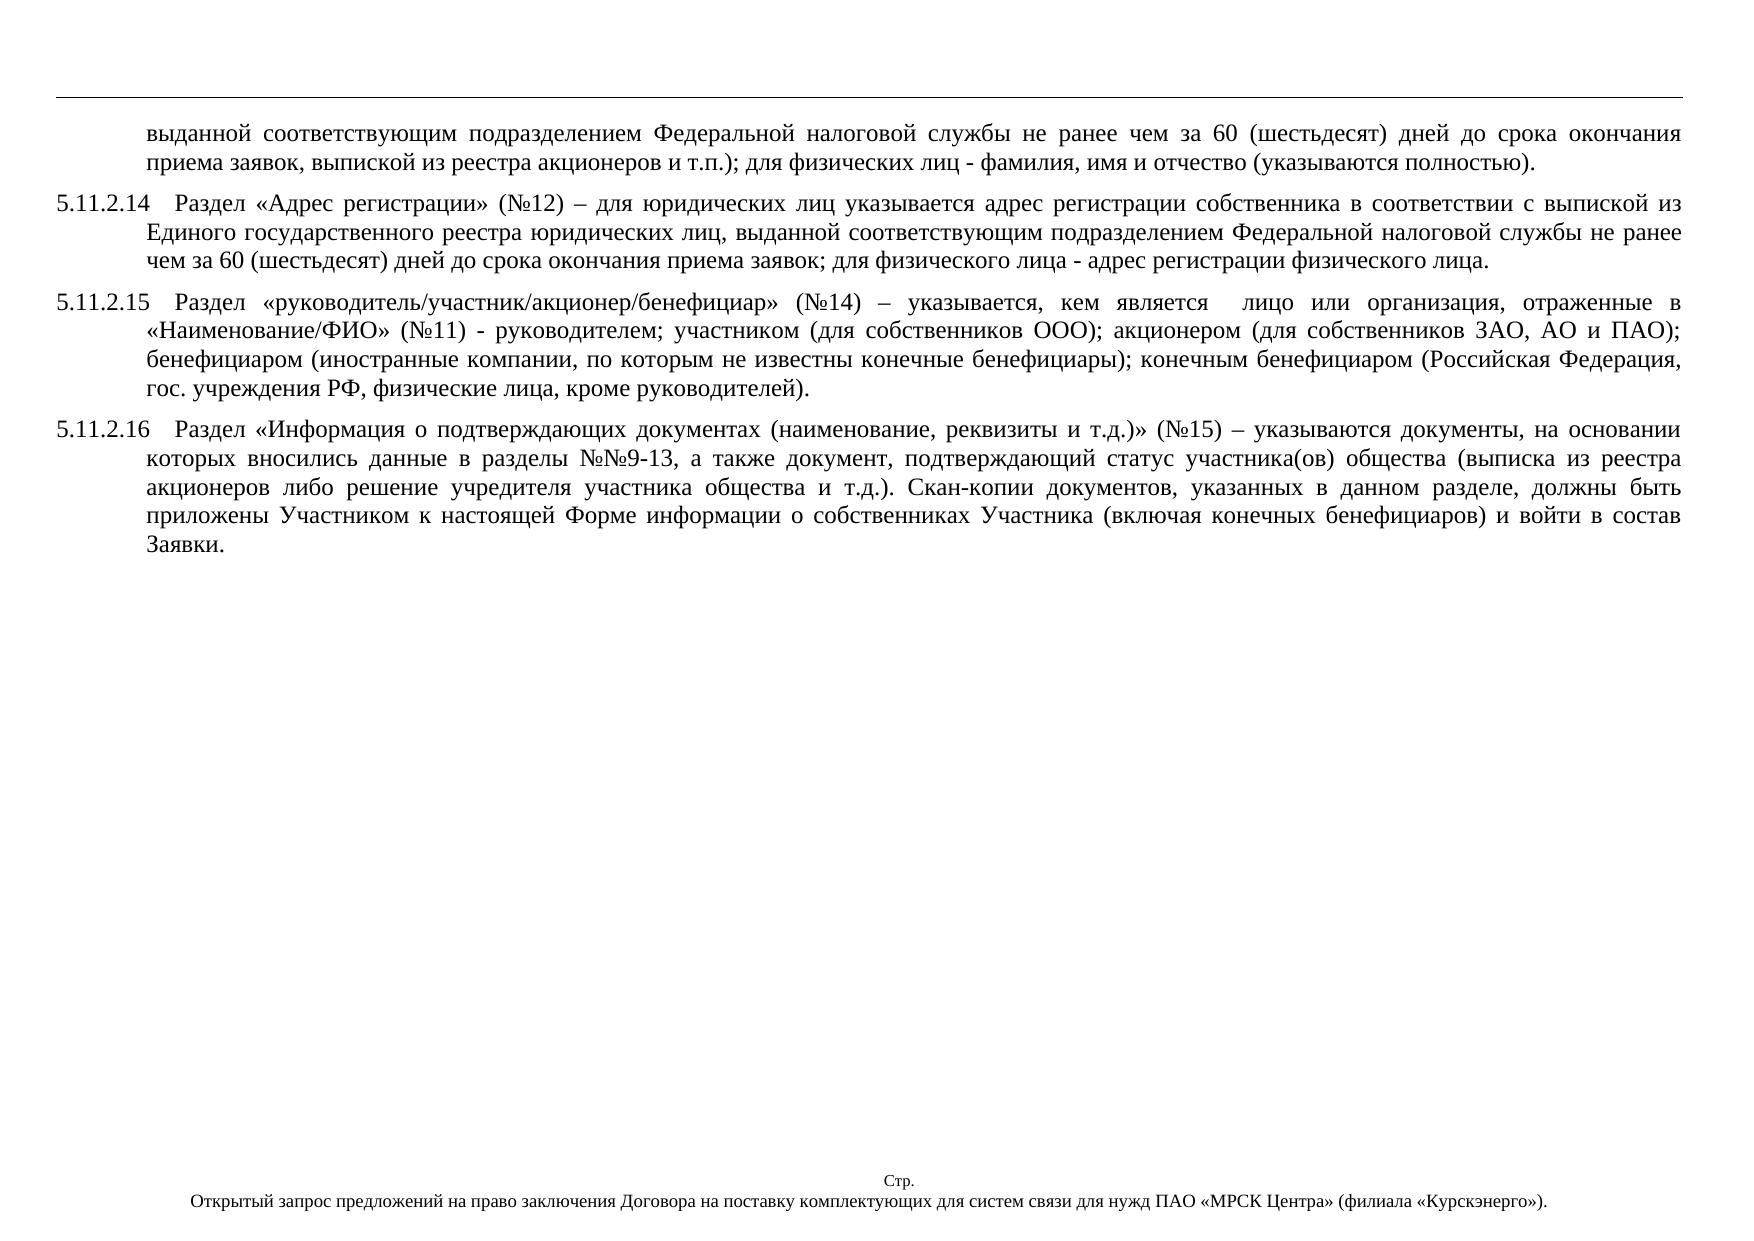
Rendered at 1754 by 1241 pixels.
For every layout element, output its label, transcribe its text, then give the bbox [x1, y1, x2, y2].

list Раздел «Адрес регистрации» (№12) – для юридических лиц указывается адрес регистрации собственника в соответствии с выпиской из Единого государственного реестра юридических лиц, выданной соответствующим подразделением Федеральной налоговой службы не ранее чем за 60 (шестьдесят) дней до срока окончания приема заявок; для физического лица - адрес регистрации физического лица. [56, 188, 1683, 274]
list Раздел «руководитель/участник/акционер/бенефициар» (№14) – указывается, кем является лицо или организация, отраженные в «Наименование/ФИО» (№11) - руководителем; участником (для собственников ООО); акционером (для собственников ЗАО, АО и ПАО); бенефициаром (иностранные компании, по которым не известны конечные бенефициары); конечным бенефициаром (Российская Федерация, гос. учреждения РФ, физические лица, кроме руководителей). [56, 287, 1683, 402]
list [56, 118, 1683, 176]
list Раздел «Информация о подтверждающих документах (наименование, реквизиты и т.д.)» (№15) – указываются документы, на основании которых вносились данные в разделы №№9-13, а также документ, подтверждающий статус участника(ов) общества (выписка из реестра акционеров либо решение учредителя участника общества и т.д.). Скан-копии документов, указанных в данном разделе, должны быть приложены Участником к настоящей Форме информации о собственниках Участника (включая конечных бенефициаров) и войти в состав Заявки. [56, 414, 1683, 558]
